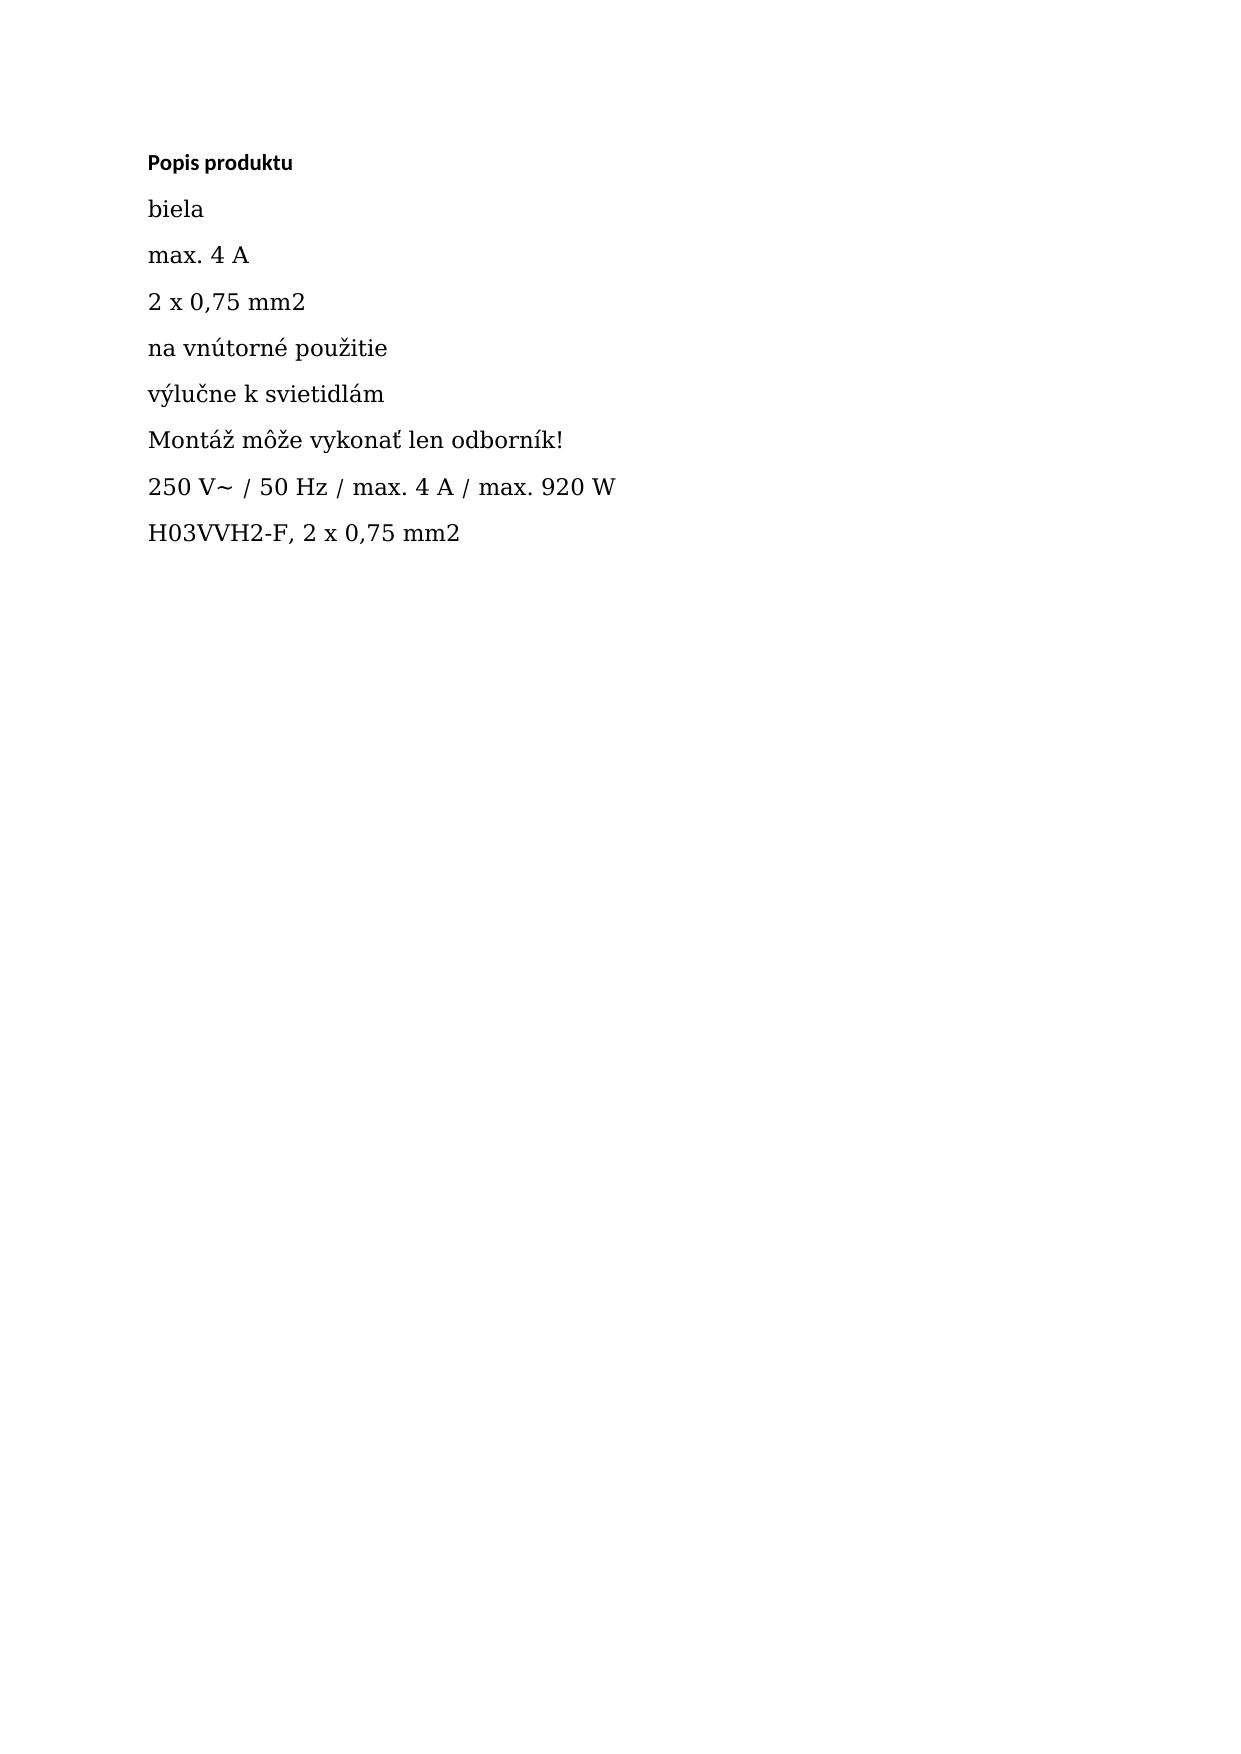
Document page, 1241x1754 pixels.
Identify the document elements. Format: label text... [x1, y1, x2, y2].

text H03VVH2-F, 2 x 0,75 mm2 [148, 519, 1093, 546]
text biela [148, 194, 1093, 222]
text 250 V~ / 50 Hz / max. 4 A / max. 920 W [148, 473, 1093, 500]
text Popis produktu [148, 148, 1093, 176]
text 2 x 0,75 mm2 [148, 287, 1093, 315]
text výlučne k svietidlám [148, 380, 1093, 407]
text max. 4 A [148, 241, 1093, 268]
text na vnútorné použitie [148, 333, 1093, 361]
text Montáž môže vykonať len odborník! [148, 426, 1093, 454]
